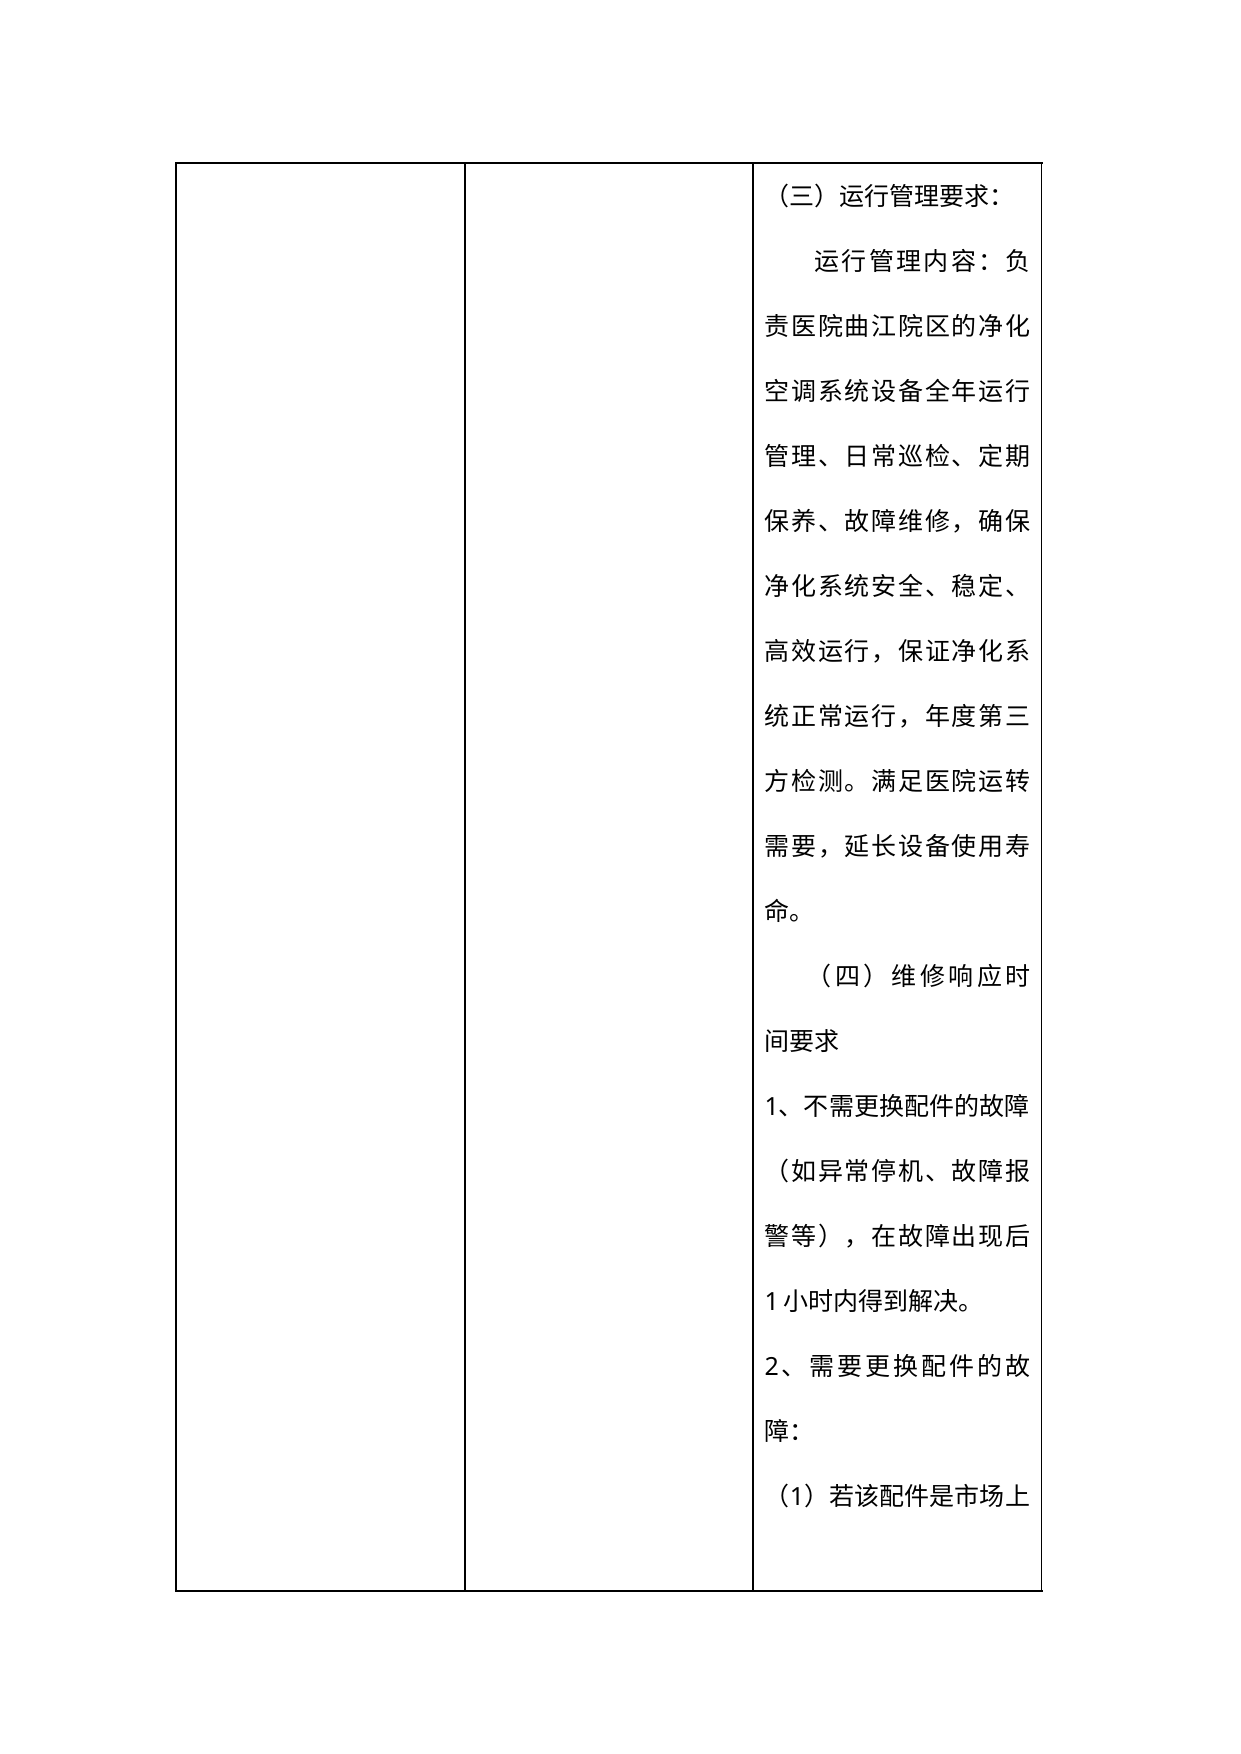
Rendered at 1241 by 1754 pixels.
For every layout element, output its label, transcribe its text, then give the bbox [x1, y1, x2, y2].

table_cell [754, 164, 1041, 1590]
table_cell 1 [177, 164, 464, 1590]
table_cell [466, 164, 752, 1590]
